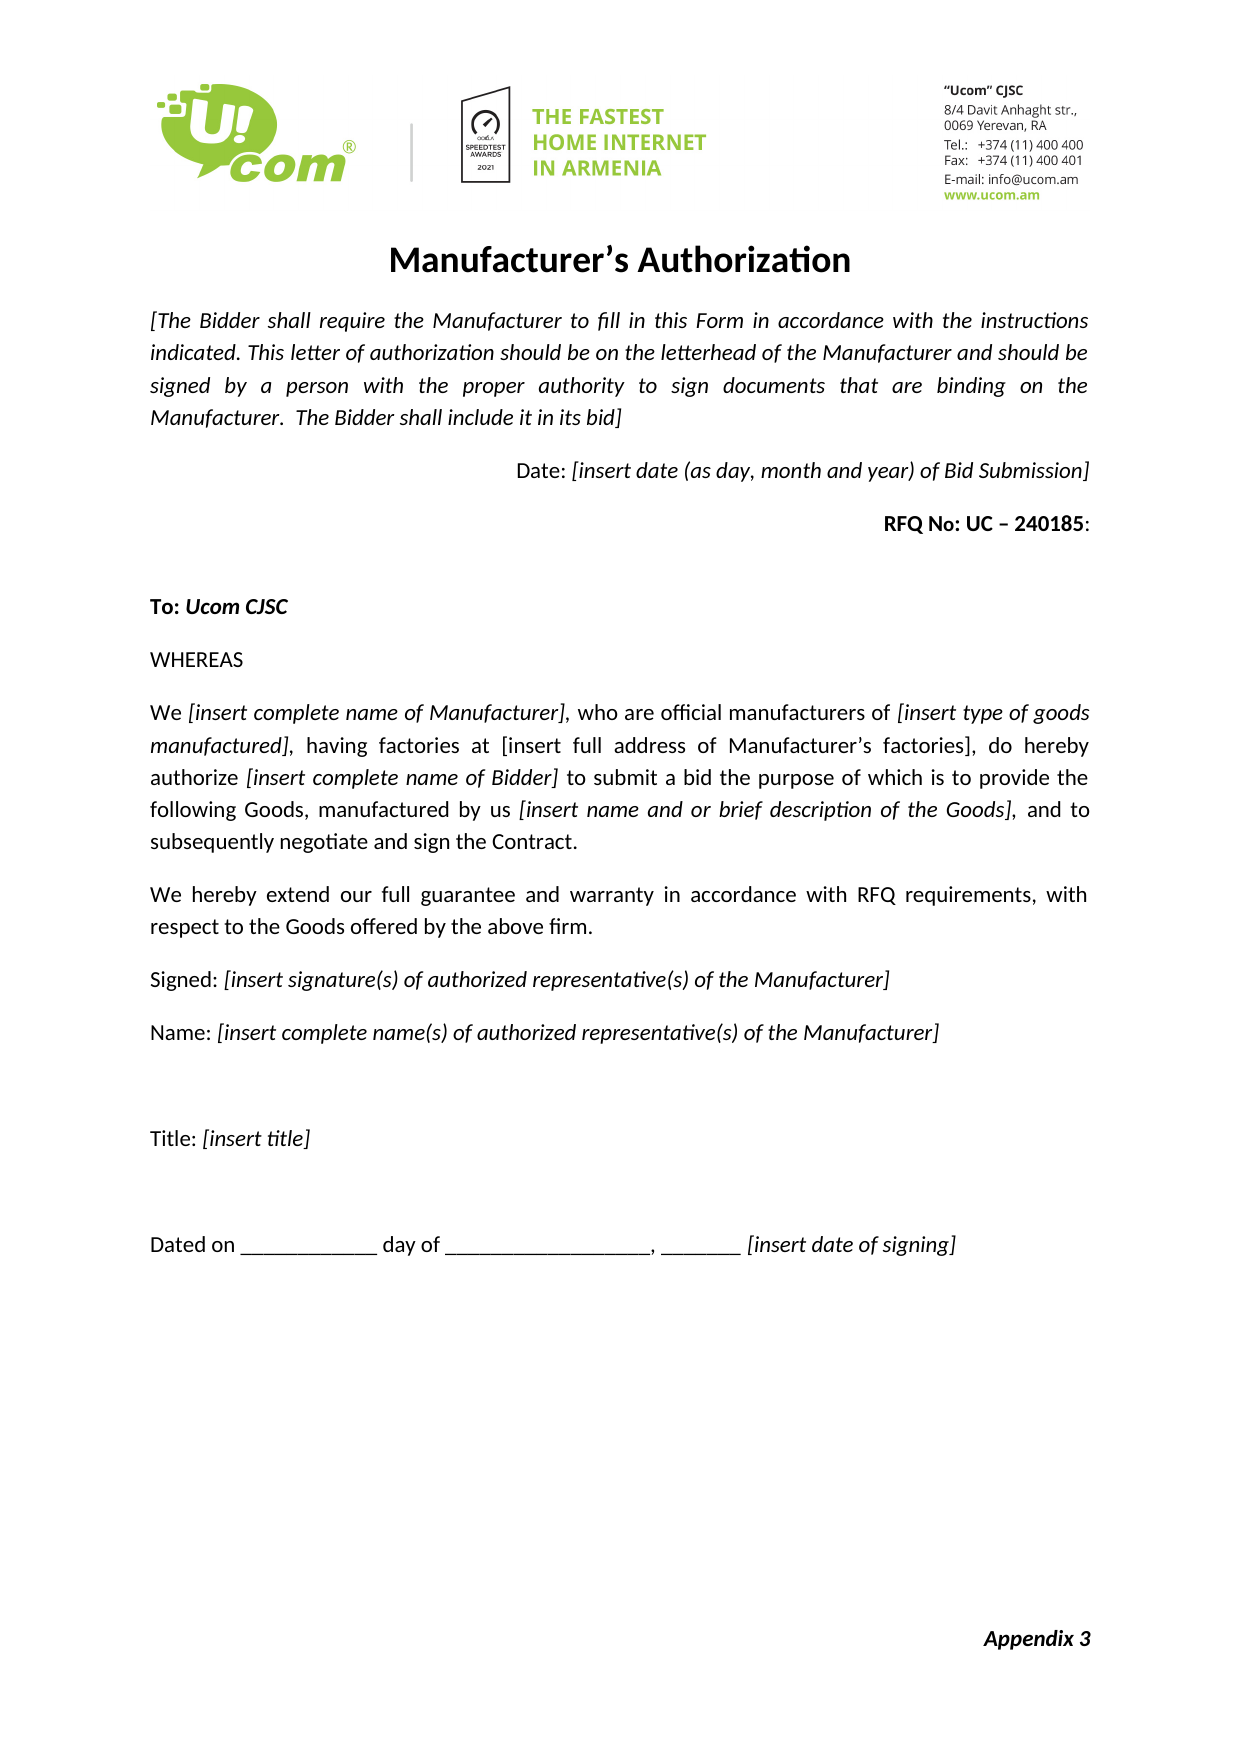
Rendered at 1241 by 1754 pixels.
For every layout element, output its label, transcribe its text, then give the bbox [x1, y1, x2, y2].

text To: Ucom CJSC [150, 592, 1090, 621]
text RFQ No: UC – 240185: [150, 509, 1090, 537]
text Dated on ____________ day of __________________, _______ [insert date of signing] [150, 1231, 1090, 1259]
text Appendix 3 [150, 1624, 1090, 1652]
text We [insert complete name of Manufacturer], who are official manufacturers of [insert type of goods manufactured], having factories at [insert full address of Manufacturer’s factories], do hereby authorize [insert complete name of Bidder] to submit a bid the purpose of which is to provide the following Goods, manufactured by us [insert name and or brief description of the Goods], and to subsequently negotiate and sign the Contract. [150, 698, 1090, 855]
text Date: [insert date (as day, month and year) of Bid Submission] [150, 456, 1090, 484]
text Signed: [insert signature(s) of authorized representative(s) of the Manufacturer] [150, 966, 1090, 993]
text Manufacturer’s Authorization [150, 236, 1090, 281]
text Title: [insert title] [150, 1124, 1090, 1153]
text [The Bidder shall require the Manufacturer to fill in this Form in accordance with the instructions indicated. This letter of authorization should be on the letterhead of the Manufacturer and should be signed by a person with the proper authority to sign documents that are binding on the Manufacturer. The Bidder shall include it in its bid] [150, 306, 1090, 431]
text WHEREAS [150, 646, 1090, 673]
text Name: [insert complete name(s) of authorized representative(s) of the Manufacturer] [150, 1018, 1090, 1047]
text We hereby extend our full guarantee and warranty in accordance with RFQ requirements, with respect to the Goods offered by the above firm. [150, 880, 1090, 941]
picture [150, 75, 1091, 211]
